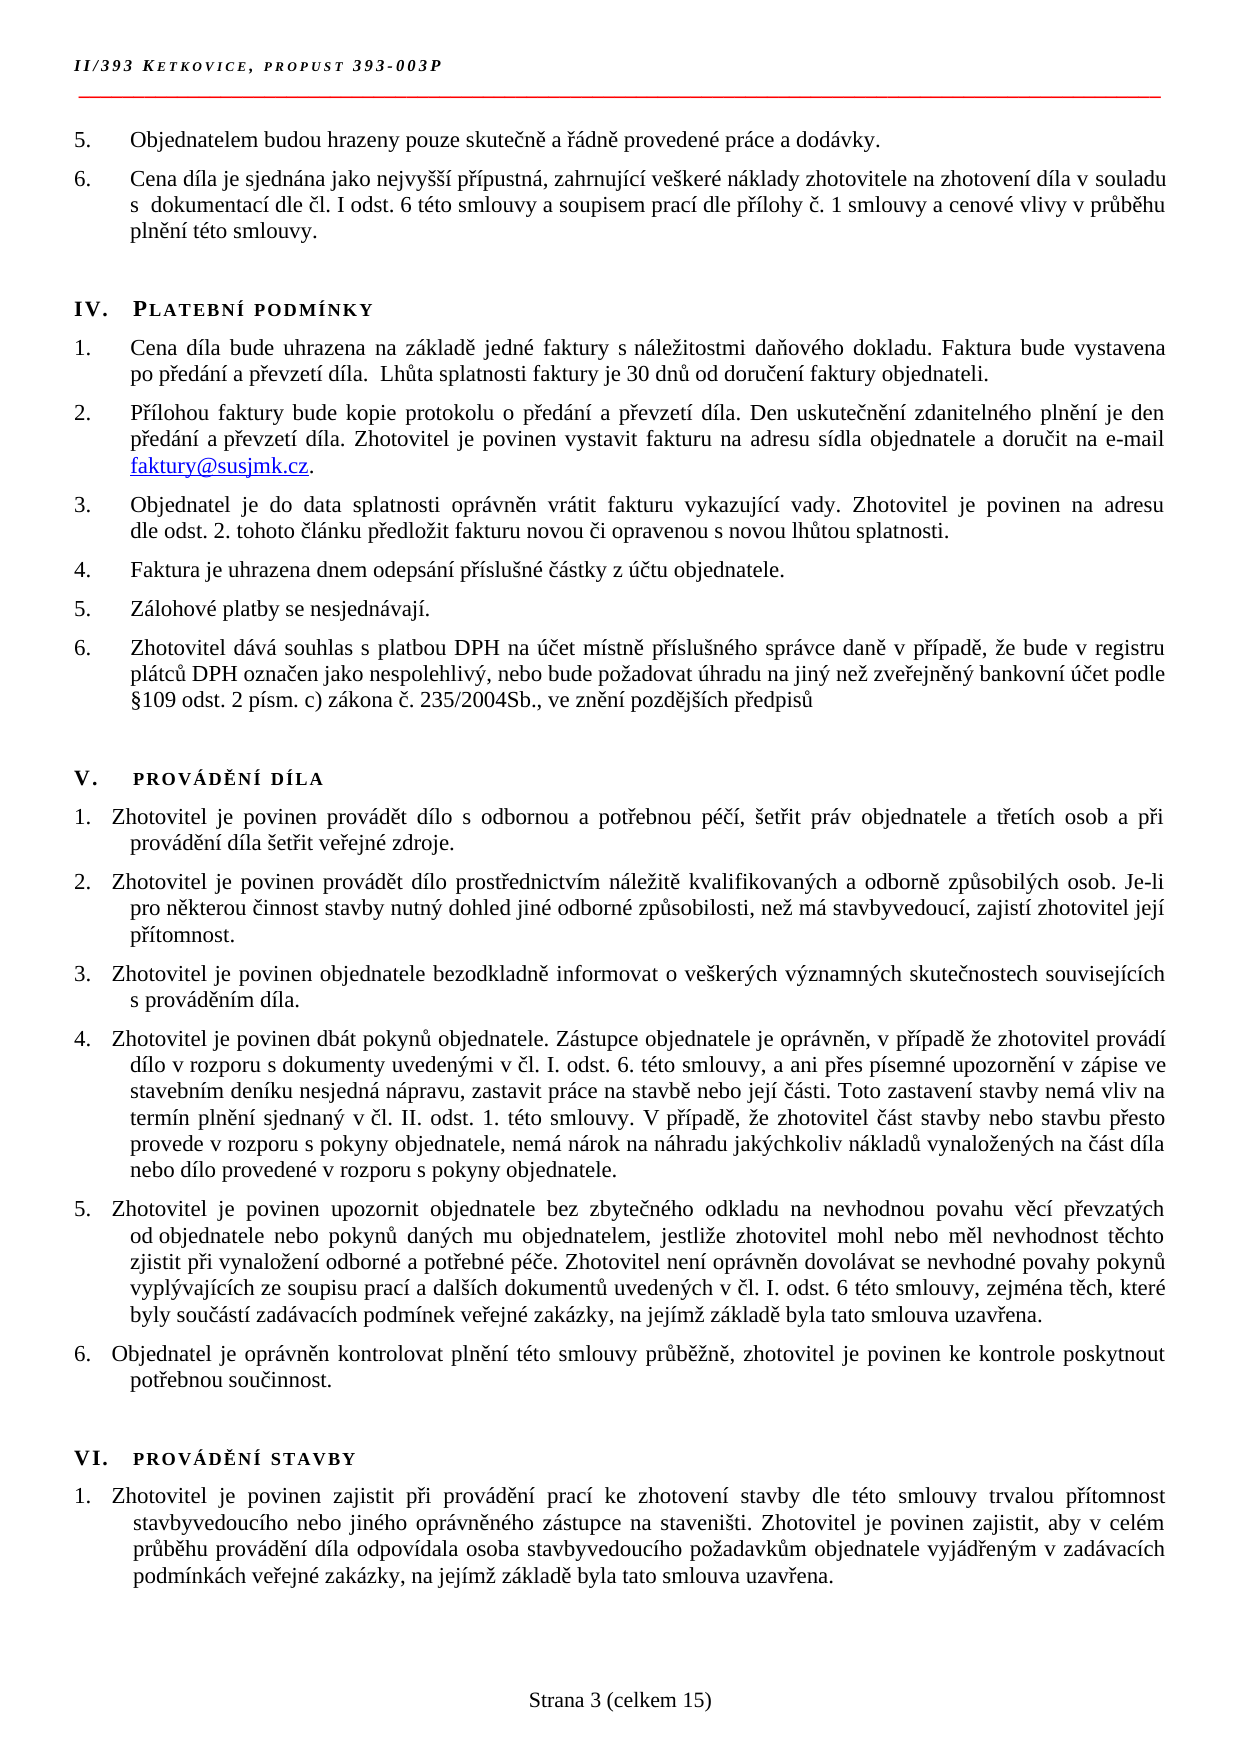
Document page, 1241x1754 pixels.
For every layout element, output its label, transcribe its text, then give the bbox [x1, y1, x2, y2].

list Objednatel je do data splatnosti oprávněn vrátit fakturu vykazující vady. Zhotovitel je povinen na adresu dle odst. 2. tohoto článku předložit fakturu novou či opravenou s novou lhůtou splatnosti. [74, 491, 1166, 543]
list Zhotovitel je povinen zajistit při provádění prací ke zhotovení stavby dle této smlouvy trvalou přítomnost stavbyvedoucího nebo jiného oprávněného zástupce na staveništi. Zhotovitel je povinen zajistit, aby v celém průběhu provádění díla odpovídala osoba stavbyvedoucího požadavkům objednatele vyjádřeným v zadávacích podmínkách veřejné zakázky, na jejímž základě byla tato smlouva uzavřena. [74, 1483, 1166, 1588]
list Cena díla bude uhrazena na základě jedné faktury s náležitostmi daňového dokladu. Faktura bude vystavena po předání a převzetí díla. Lhůta splatnosti faktury je 30 dnů od doručení faktury objednateli. [74, 334, 1166, 387]
list Objednatel je oprávněn kontrolovat plnění této smlouvy průběžně, zhotovitel je povinen ke kontrole poskytnout potřebnou součinnost. [74, 1340, 1166, 1392]
list Zhotovitel je povinen upozornit objednatele bez zbytečného odkladu na nevhodnou povahu věcí převzatých od objednatele nebo pokynů daných mu objednatelem, jestliže zhotovitel mohl nebo měl nevhodnost těchto zjistit při vynaložení odborné a potřebné péče. Zhotovitel není oprávněn dovolávat se nevhodné povahy pokynů vyplývajících ze soupisu prací a dalších dokumentů uvedených v čl. I. odst. 6 této smlouvy, zejména těch, které byly součástí zadávacích podmínek veřejné zakázky, na jejímž základě byla tato smlouva uzavřena. [74, 1195, 1166, 1327]
list Platební podmínky [74, 295, 1166, 321]
list Faktura je uhrazena dnem odepsání příslušné částky z účtu objednatele. [74, 556, 1166, 582]
list Zhotovitel je povinen provádět dílo prostřednictvím náležitě kvalifikovaných a odborně způsobilých osob. Je-li pro některou činnost stavby nutný dohled jiné odborné způsobilosti, než má stavbyvedoucí, zajistí zhotovitel její přítomnost. [74, 868, 1166, 947]
list provádění stavby [74, 1444, 1166, 1470]
list provádění díla [74, 764, 1166, 790]
list Zálohové platby se nesjednávají. [74, 595, 1166, 621]
list Zhotovitel je povinen provádět dílo s odbornou a potřebnou péčí, šetřit práv objednatele a třetích osob a při provádění díla šetřit veřejné zdroje. [74, 803, 1166, 856]
list Cena díla je sjednána jako nejvyšší přípustná, zahrnující veškeré náklady zhotovitele na zhotovení díla v souladu s dokumentací dle čl. I odst. 6 této smlouvy a soupisem prací dle přílohy č. 1 smlouvy a cenové vlivy v průběhu plnění této smlouvy. [74, 164, 1166, 244]
list Přílohou faktury bude kopie protokolu o předání a převzetí díla. Den uskutečnění zdanitelného plnění je den předání a převzetí díla. Zhotovitel je povinen vystavit fakturu na adresu sídla objednatele a doručit na e-mail faktury@susjmk.cz. [74, 399, 1166, 478]
list Zhotovitel je povinen dbát pokynů objednatele. Zástupce objednatele je oprávněn, v případě že zhotovitel provádí dílo v rozporu s dokumenty uvedenými v čl. I. odst. 6. této smlouvy, a ani přes písemné upozornění v zápise ve stavebním deníku nesjedná nápravu, zastavit práce na stavbě nebo její části. Toto zastavení stavby nemá vliv na termín plnění sjednaný v čl. II. odst. 1. této smlouvy. V případě, že zhotovitel část stavby nebo stavbu přesto provede v rozporu s pokyny objednatele, nemá nárok na náhradu jakýchkoliv nákladů vynaložených na část díla nebo dílo provedené v rozporu s pokyny objednatele. [74, 1025, 1166, 1183]
list Zhotovitel je povinen objednatele bezodkladně informovat o veškerých významných skutečnostech souvisejících s prováděním díla. [74, 959, 1166, 1012]
list Objednatelem budou hrazeny pouze skutečně a řádně provedené práce a dodávky. [74, 126, 1166, 152]
list Zhotovitel dává souhlas s platbou DPH na účet místně příslušného správce daně v případě, že bude v registru plátců DPH označen jako nespolehlivý, nebo bude požadovat úhradu na jiný než zveřejněný bankovní účet podle §109 odst. 2 písm. c) zákona č. 235/2004Sb., ve znění pozdějších předpisů [74, 633, 1166, 713]
